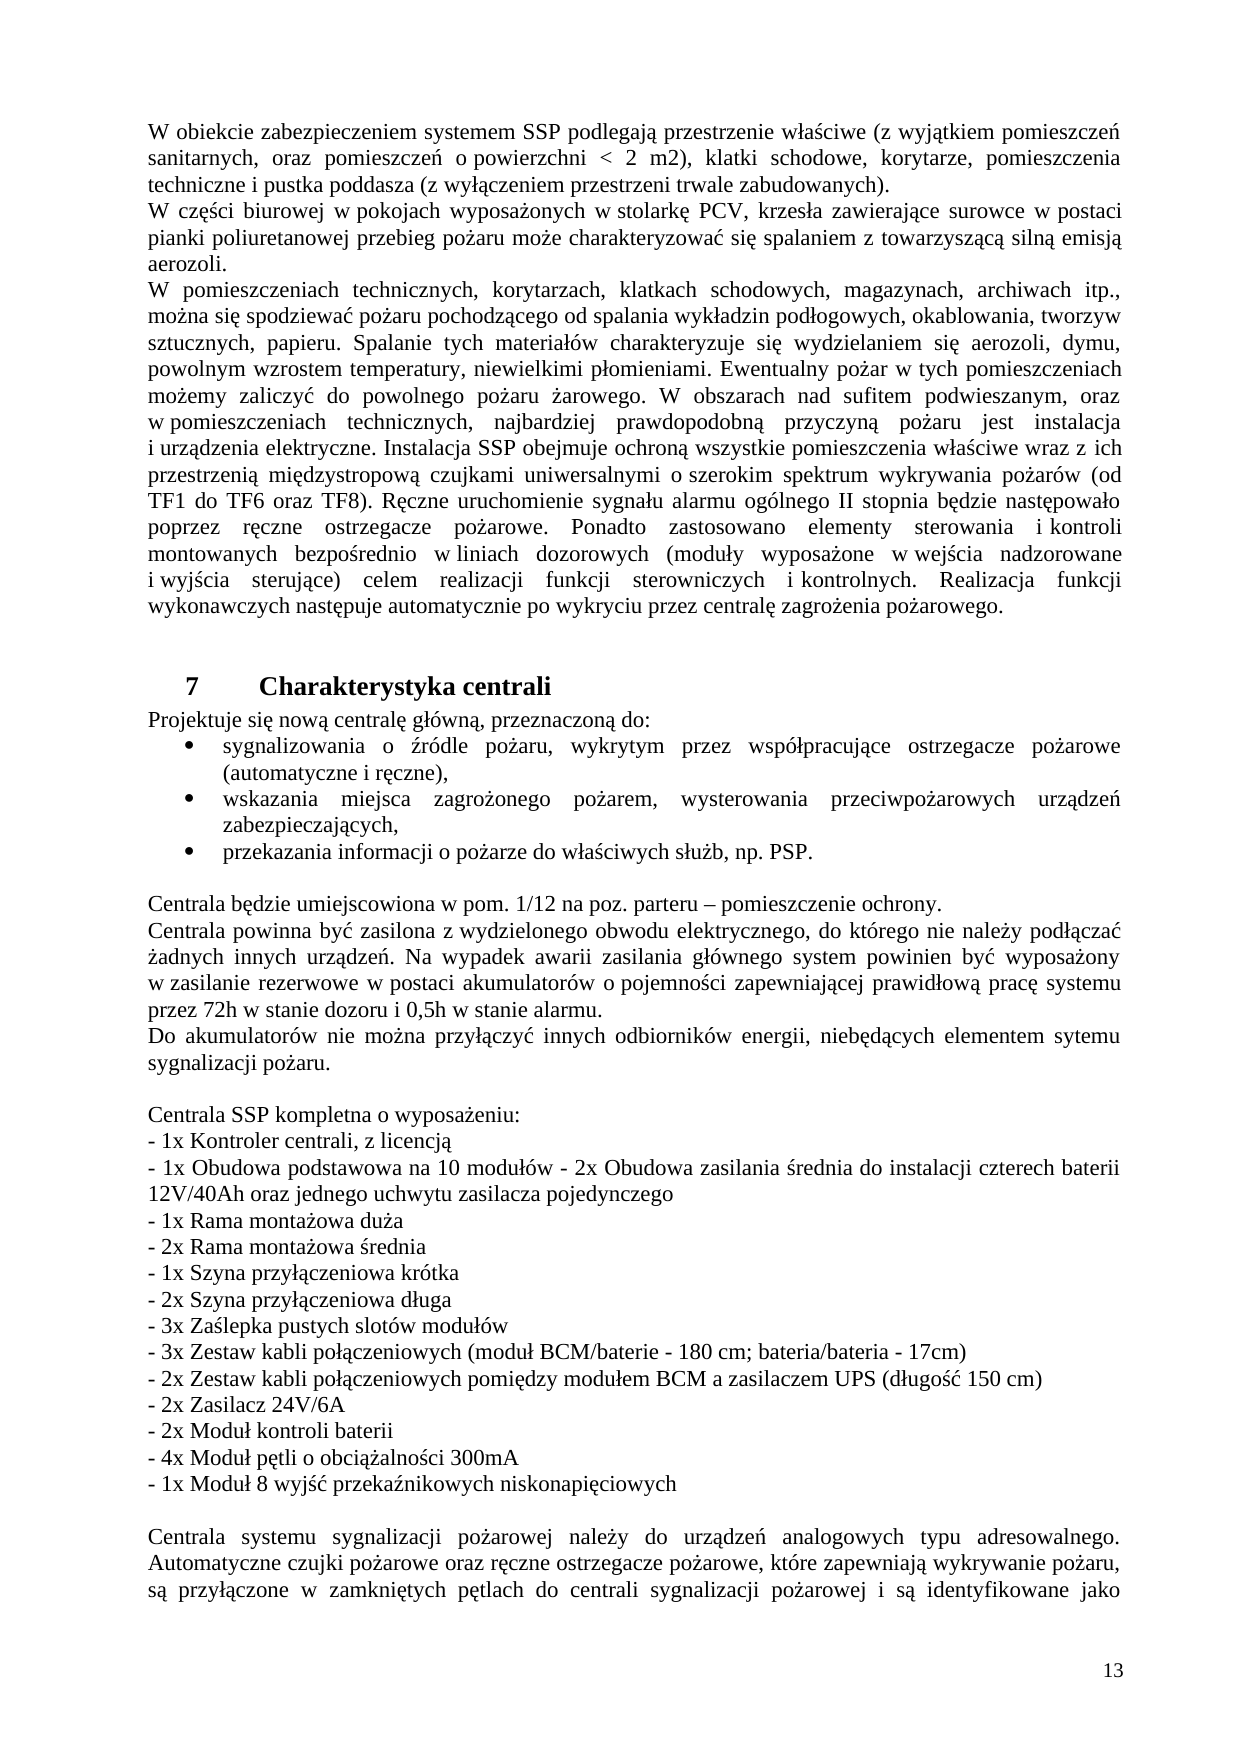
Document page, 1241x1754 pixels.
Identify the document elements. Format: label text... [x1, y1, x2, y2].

list przekazania informacji o pożarze do właściwych służb, np. PSP. [185, 838, 1122, 864]
list wskazania miejsca zagrożonego pożarem, wysterowania przeciwpożarowych urządzeń zabezpieczających, [185, 785, 1122, 838]
text Centrala będzie umiejscowiona w pom. 1/12 na poz. parteru – pomieszczenie ochrony. [148, 890, 1122, 917]
text W obiekcie zabezpieczeniem systemem SSP podlegają przestrzenie właściwe (z wyjątkiem pomieszczeń sanitarnych, oraz pomieszczeń o powierzchni < 2 m2), klatki schodowe, korytarze, pomieszczenia techniczne i pustka poddasza (z wyłączeniem przestrzeni trwale zabudowanych). [148, 118, 1122, 197]
text - 3x Zestaw kabli połączeniowych (moduł BCM/baterie - 180 cm; bateria/bateria - 17cm) [148, 1338, 1122, 1365]
text - 1x Moduł 8 wyjść przekaźnikowych niskonapięciowych [148, 1470, 1122, 1497]
text Centrala powinna być zasilona z wydzielonego obwodu elektrycznego, do którego nie należy podłączać żadnych innych urządzeń. Na wypadek awarii zasilania głównego system powinien być wyposażony w zasilanie rezerwowe w postaci akumulatorów o pojemności zapewniającej prawidłową pracę systemu przez 72h w stanie dozoru i 0,5h w stanie alarmu. [148, 917, 1122, 1022]
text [148, 1523, 1122, 1602]
subtitle Charakterystyka centrali [185, 670, 1122, 701]
text - 4x Moduł pętli o obciążalności 300mA [148, 1444, 1122, 1470]
text - 3x Zaślepka pustych slotów modułów [148, 1312, 1122, 1338]
text - 1x Szyna przyłączeniowa krótka [148, 1259, 1122, 1286]
text - 2x Zestaw kabli połączeniowych pomiędzy modułem BCM a zasilaczem UPS (długość 150 cm) [148, 1365, 1122, 1391]
text - 2x Moduł kontroli baterii [148, 1417, 1122, 1444]
text W pomieszczeniach technicznych, korytarzach, klatkach schodowych, magazynach, archiwach itp., można się spodziewać pożaru pochodzącego od spalania wykładzin podłogowych, okablowania, tworzyw sztucznych, papieru. Spalanie tych materiałów charakteryzuje się wydzielaniem się aerozoli, dymu, powolnym wzrostem temperatury, niewielkimi płomieniami. Ewentualny pożar w tych pomieszczeniach możemy zaliczyć do powolnego pożaru żarowego. W obszarach nad sufitem podwieszanym, oraz w pomieszczeniach technicznych, najbardziej prawdopodobną przyczyną pożaru jest instalacja i urządzenia elektryczne. Instalacja SSP obejmuje ochroną wszystkie pomieszczenia właściwe wraz z ich przestrzenią międzystropową czujkami uniwersalnymi o szerokim spektrum wykrywania pożarów (od TF1 do TF6 oraz TF8). Ręczne uruchomienie sygnału alarmu ogólnego II stopnia będzie następowało poprzez ręczne ostrzegacze pożarowe. Ponadto zastosowano elementy sterowania i kontroli montowanych bezpośrednio w liniach dozorowych (moduły wyposażone w wejścia nadzorowane i wyjścia sterujące) celem realizacji funkcji sterowniczych i kontrolnych. Realizacja funkcji wykonawczych następuje automatycznie po wykryciu przez centralę zagrożenia pożarowego. [148, 276, 1122, 619]
list sygnalizowania o źródle pożaru, wykrytym przez współpracujące ostrzegacze pożarowe (automatyczne i ręczne), [185, 732, 1122, 785]
text Projektuje się nową centralę główną, przeznaczoną do: [148, 706, 1122, 732]
text - 2x Rama montażowa średnia [148, 1233, 1122, 1259]
text Centrala SSP kompletna o wyposażeniu: [148, 1101, 1122, 1128]
text - 1x Kontroler centrali, z licencją [148, 1128, 1122, 1154]
text Do akumulatorów nie można przyłączyć innych odbiorników energii, niebędących elementem sytemu sygnalizacji pożaru. [148, 1022, 1122, 1075]
text - 1x Obudowa podstawowa na 10 modułów - 2x Obudowa zasilania średnia do instalacji czterech baterii 12V/40Ah oraz jednego uchwytu zasilacza pojedynczego [148, 1154, 1122, 1207]
text - 2x Zasilacz 24V/6A [148, 1391, 1122, 1417]
text W części biurowej w pokojach wyposażonych w stolarkę PCV, krzesła zawierające surowce w postaci pianki poliuretanowej przebieg pożaru może charakteryzować się spalaniem z towarzyszącą silną emisją aerozoli. [148, 197, 1122, 276]
text - 2x Szyna przyłączeniowa długa [148, 1286, 1122, 1312]
text - 1x Rama montażowa duża [148, 1207, 1122, 1233]
